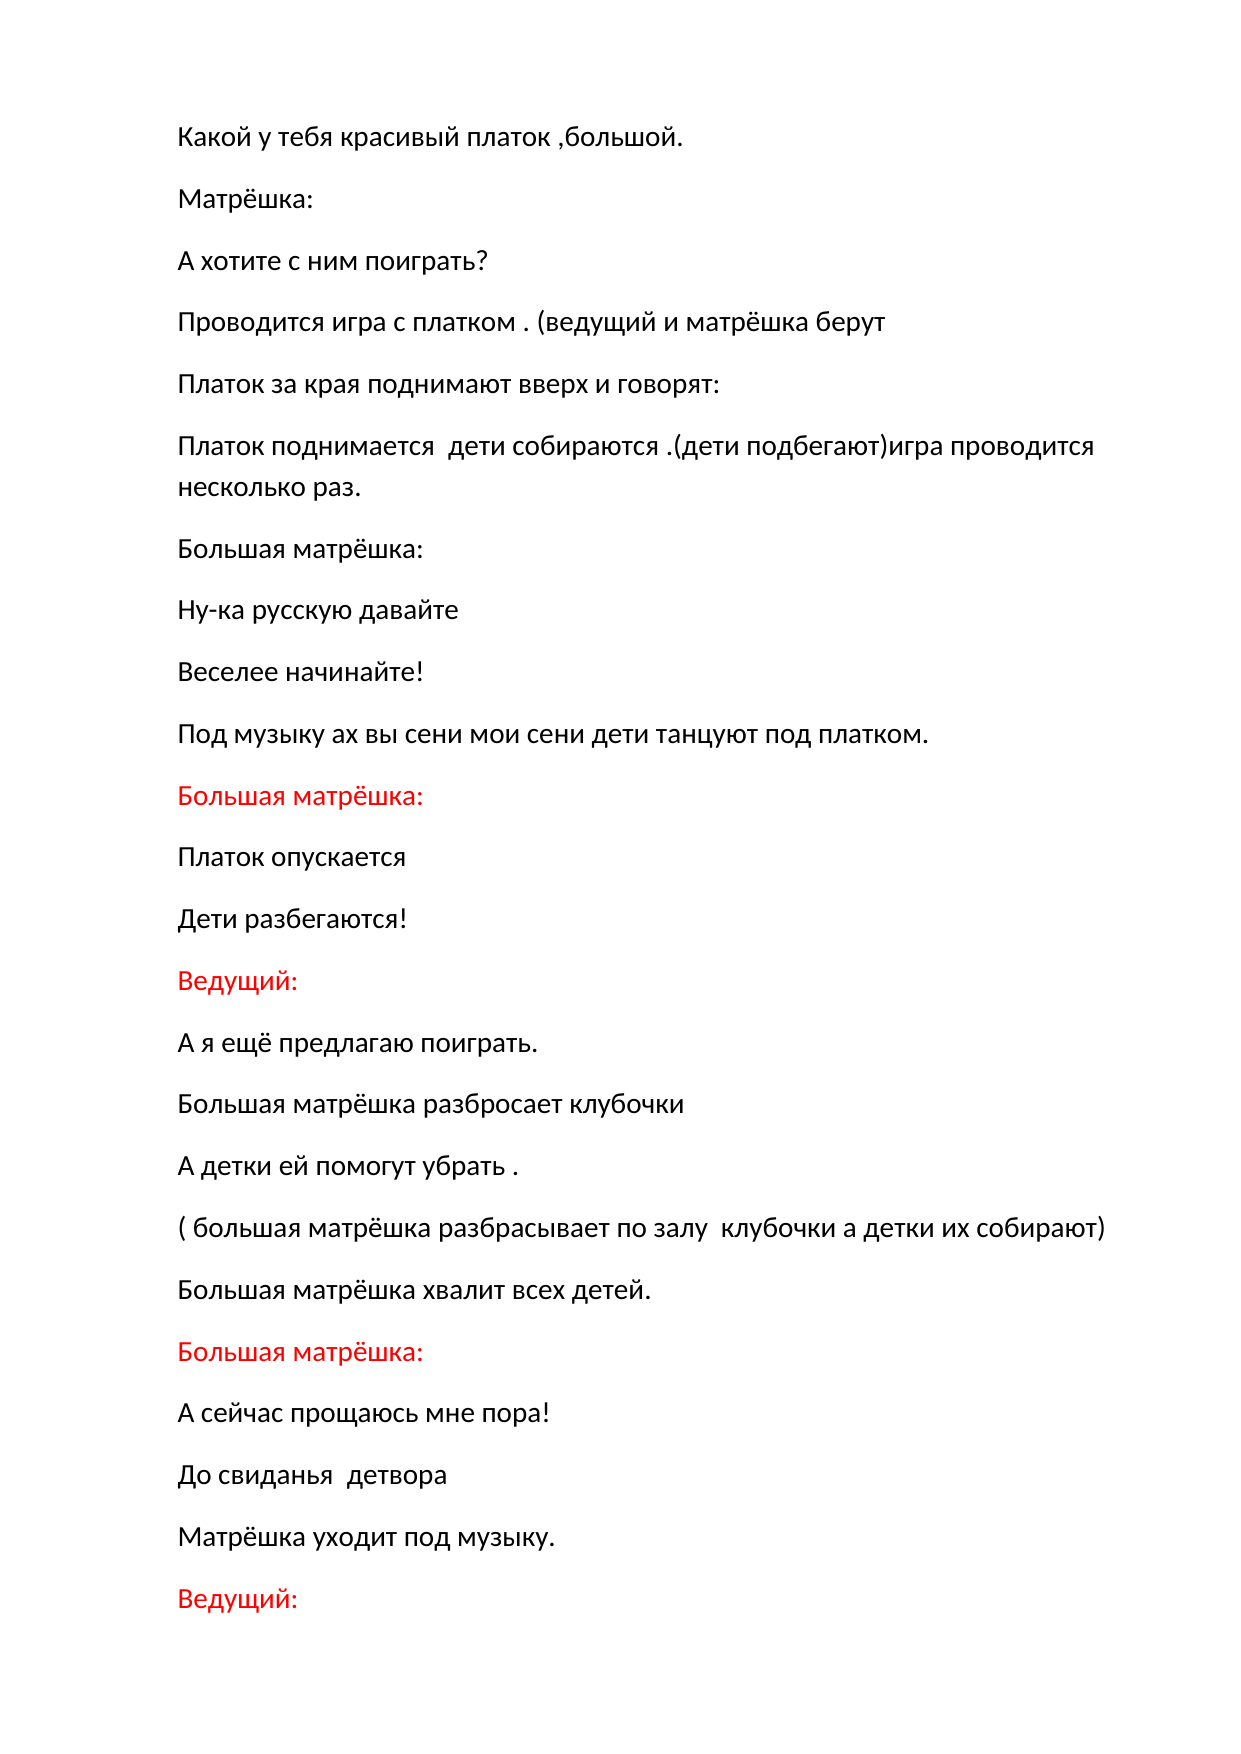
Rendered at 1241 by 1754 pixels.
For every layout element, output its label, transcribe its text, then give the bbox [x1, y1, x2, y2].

text Платок опускается [177, 838, 1152, 874]
text Большая матрёшка хвалит всех детей. [177, 1271, 1152, 1307]
text Проводится игра с платком . (ведущий и матрёшка берут [177, 303, 1152, 339]
text А детки ей помогут убрать . [177, 1147, 1152, 1183]
text Ведущий: [177, 1580, 1152, 1615]
text Дети разбегаются! [177, 900, 1152, 936]
text Платок поднимается дети собираются .(дети подбегают)игра проводится несколько раз. [177, 427, 1152, 503]
text Ведущий: [177, 962, 1152, 998]
text Какой у тебя красивый платок ,большой. [177, 118, 1152, 154]
text До свиданья детвора [177, 1456, 1152, 1492]
text А хотите с ним поиграть? [177, 242, 1152, 277]
text А сейчас прощаюсь мне пора! [177, 1394, 1152, 1430]
text Ну-ка русскую давайте [177, 591, 1152, 627]
text Большая матрёшка: [177, 777, 1152, 812]
text Матрёшка уходит под музыку. [177, 1518, 1152, 1554]
text Большая матрёшка разбросает клубочки [177, 1086, 1152, 1121]
text А я ещё предлагаю поиграть. [177, 1024, 1152, 1059]
text Большая матрёшка: [177, 1333, 1152, 1368]
text Платок за края поднимают вверх и говорят: [177, 365, 1152, 401]
text Матрёшка: [177, 180, 1152, 216]
text ( большая матрёшка разбрасывает по залу клубочки а детки их собирают) [177, 1209, 1152, 1245]
text Большая матрёшка: [177, 530, 1152, 565]
text Под музыку ах вы сени мои сени дети танцуют под платком. [177, 715, 1152, 751]
text Веселее начинайте! [177, 653, 1152, 689]
